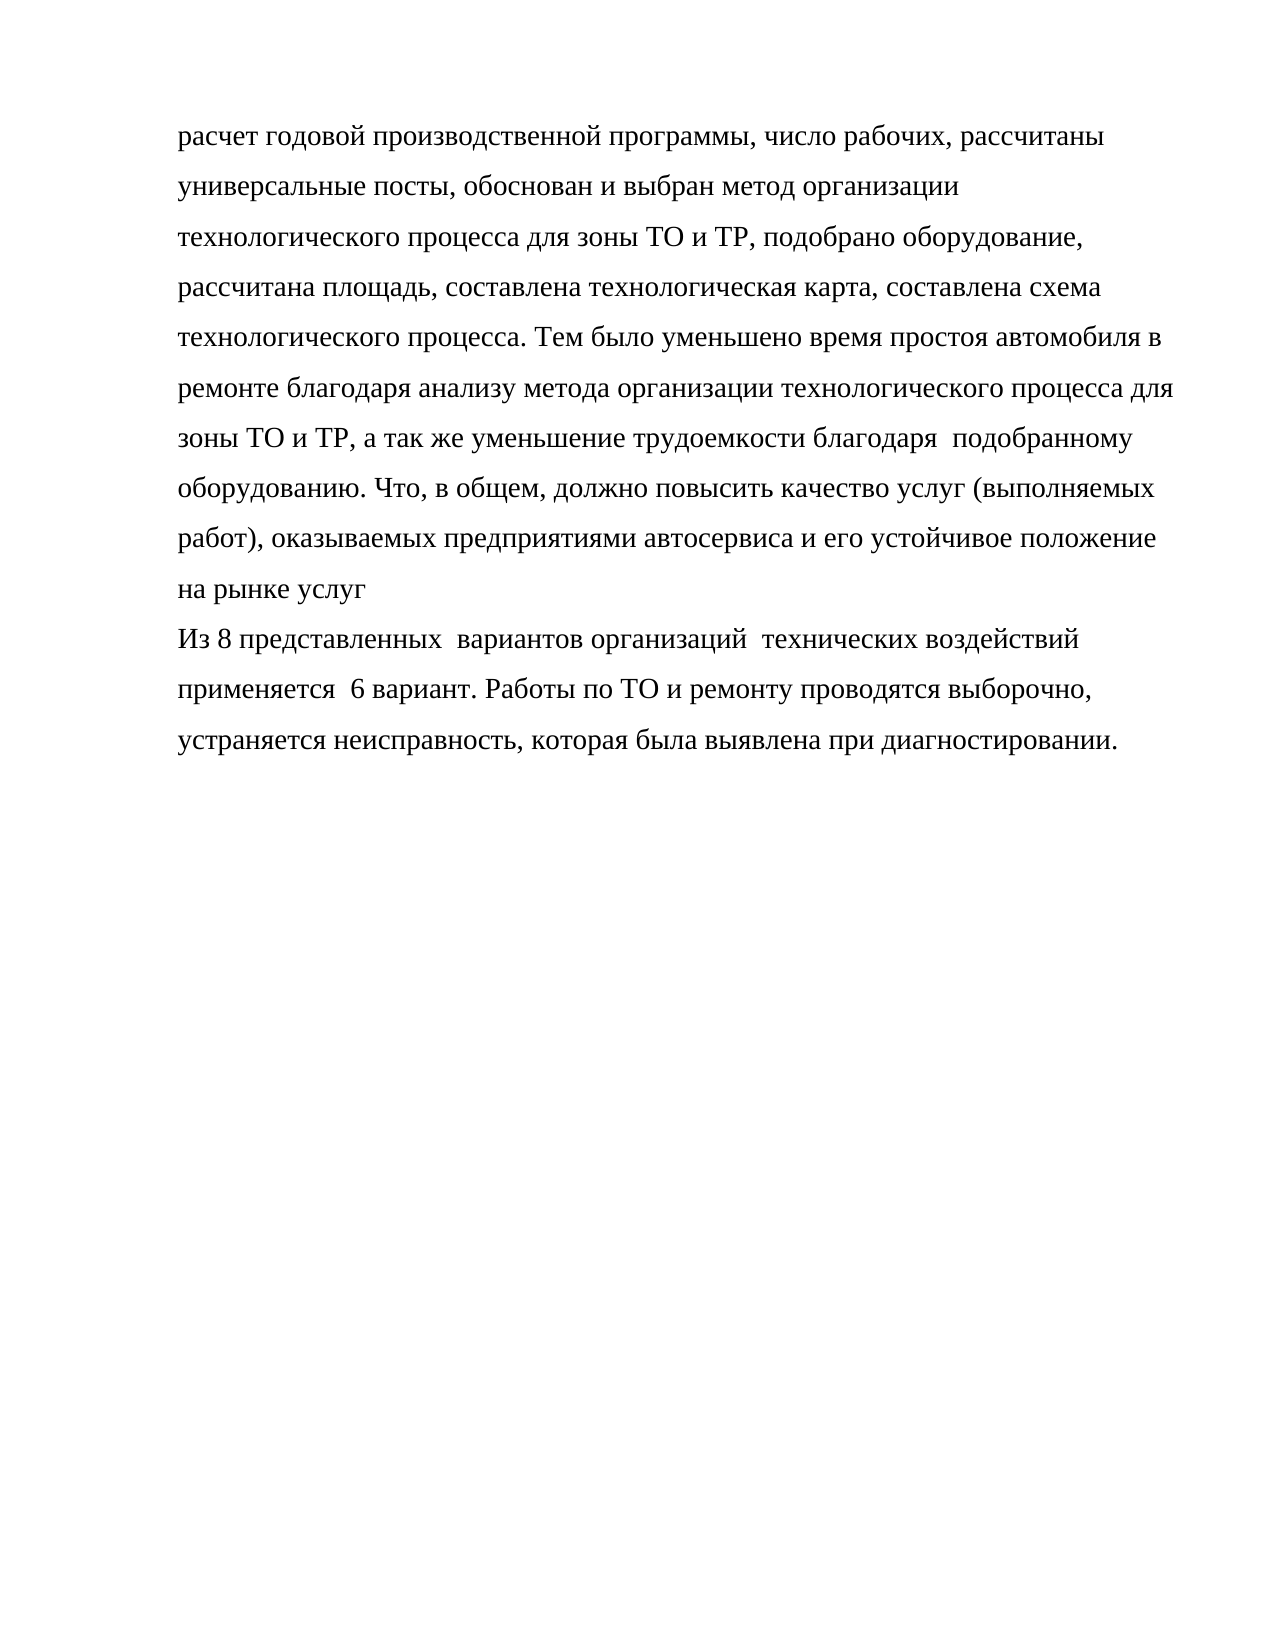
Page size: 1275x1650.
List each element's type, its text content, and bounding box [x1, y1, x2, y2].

text Из 8 представленных вариантов организаций технических воздействий применяется 6 вариант. Работы по ТО и ремонту проводятся выборочно, устраняется неисправность, которая была выявлена при диагностировании. [177, 621, 1186, 755]
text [177, 118, 1186, 604]
